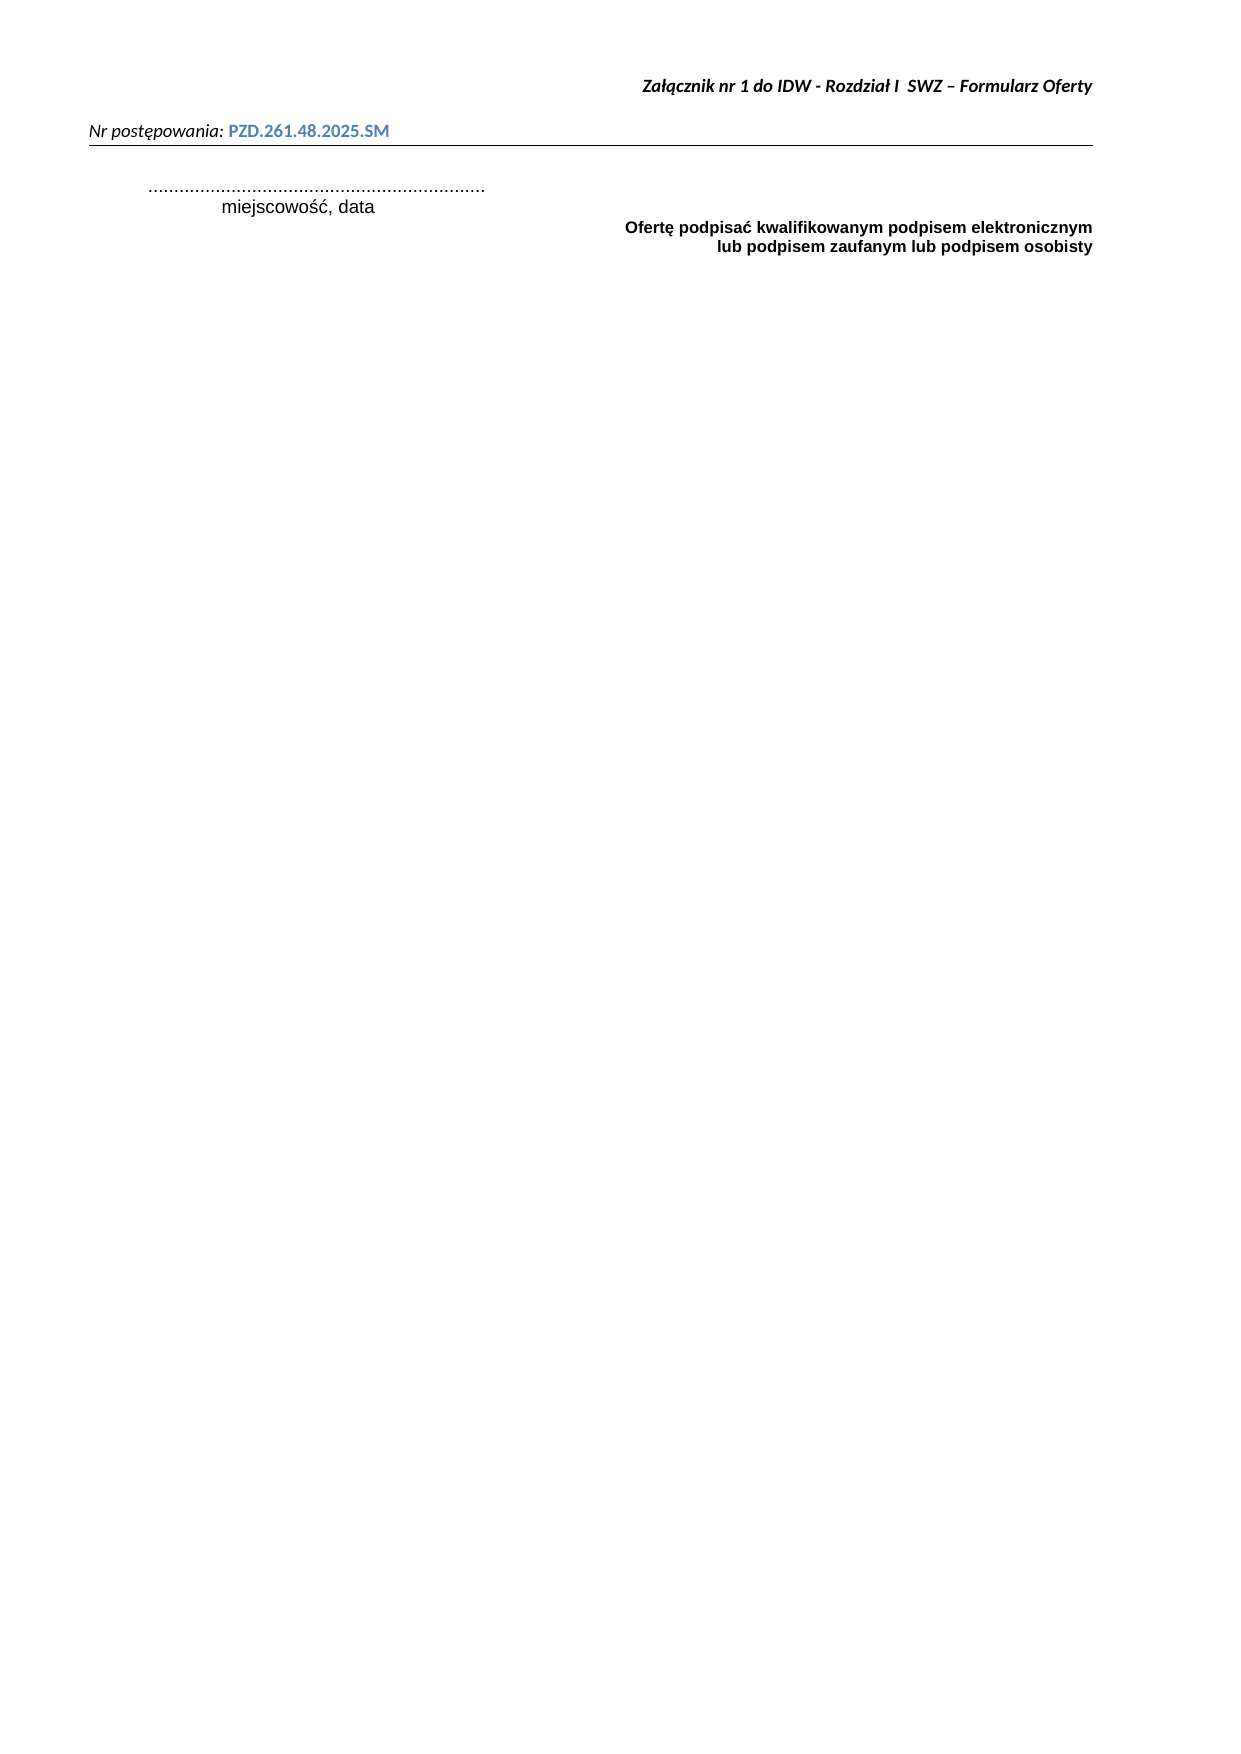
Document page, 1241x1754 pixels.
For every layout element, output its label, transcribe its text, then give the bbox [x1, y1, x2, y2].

text lub podpisem zaufanym lub podpisem osobisty [148, 237, 1093, 256]
text miejscowość, data [185, 196, 1093, 218]
text ................................................................. [148, 174, 1093, 196]
text Ofertę podpisać kwalifikowanym podpisem elektronicznym [148, 218, 1093, 237]
